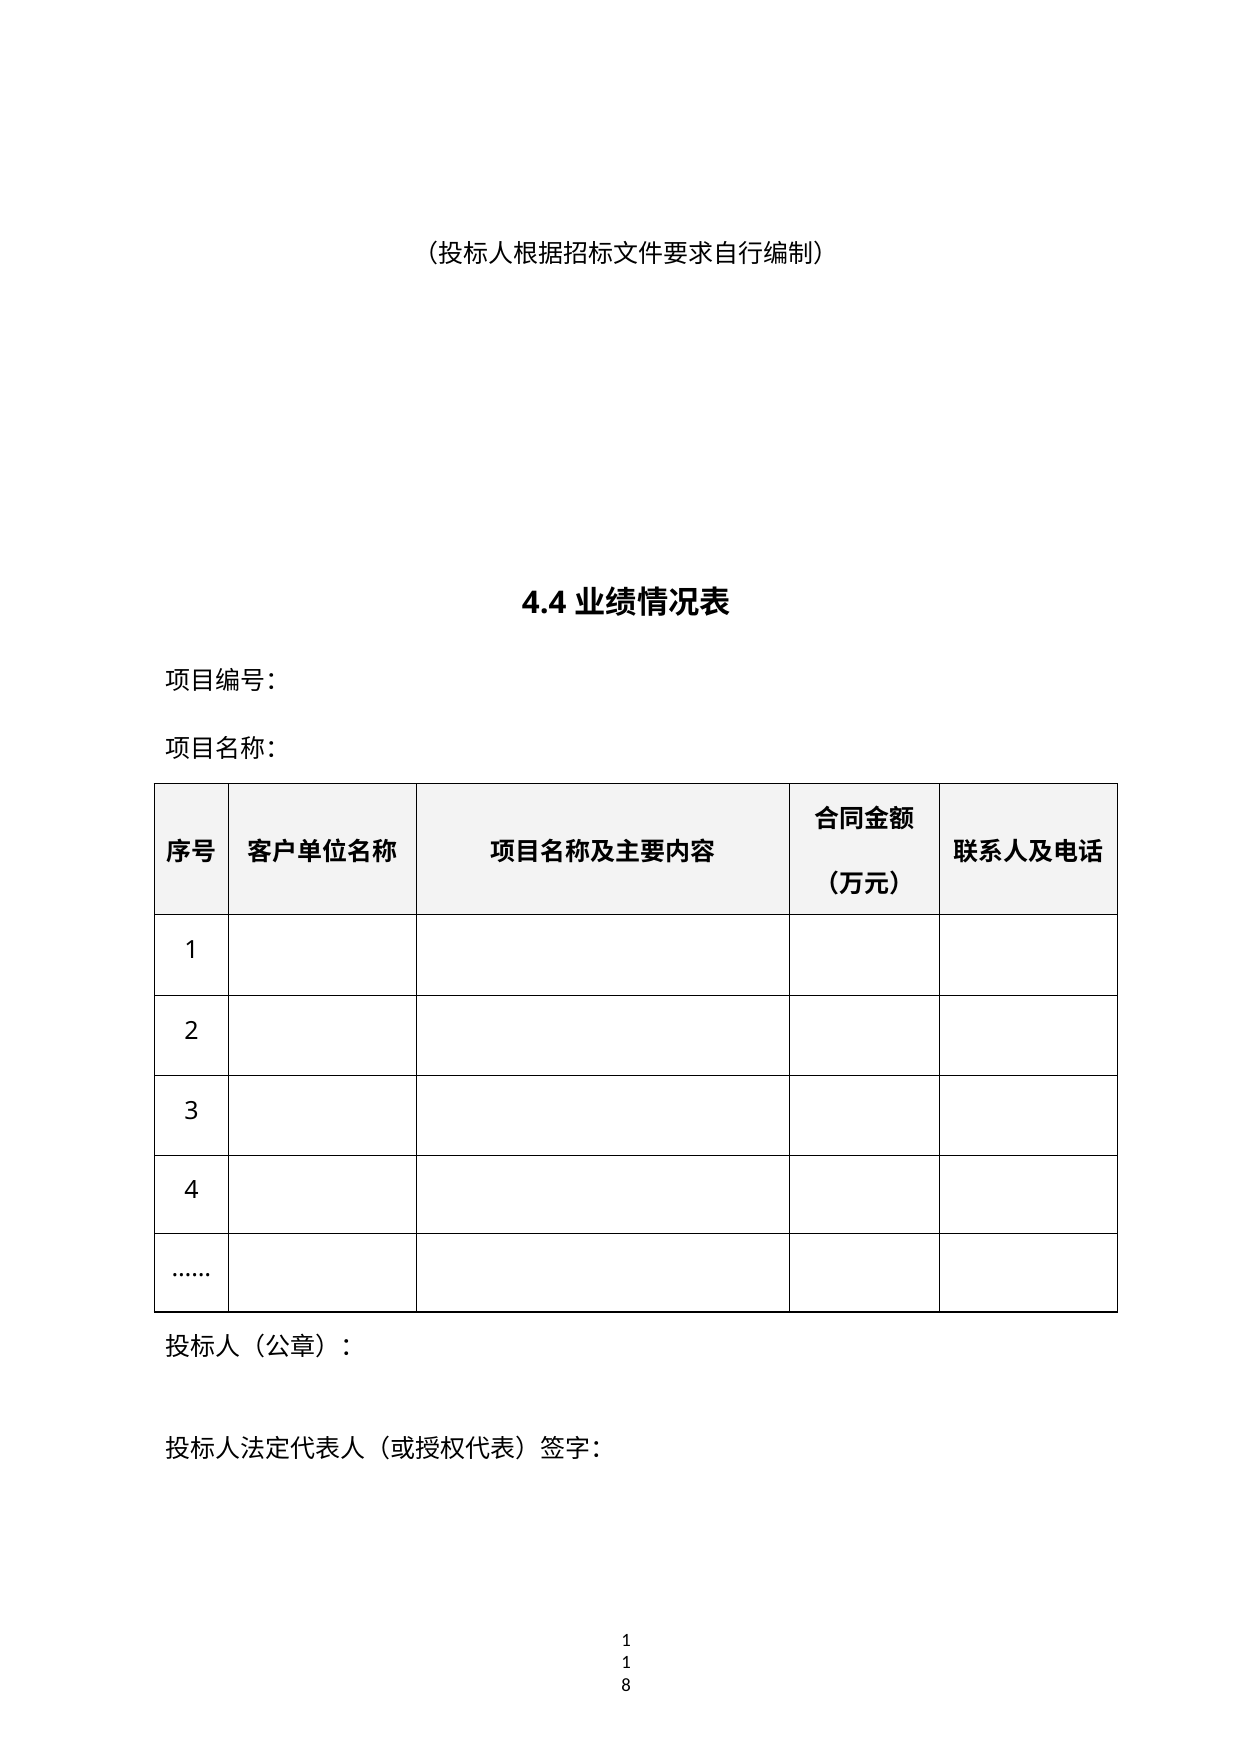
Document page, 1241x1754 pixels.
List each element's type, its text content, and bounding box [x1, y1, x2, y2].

table_cell [417, 1076, 789, 1155]
table_cell [229, 1156, 416, 1233]
table_cell [940, 996, 1117, 1075]
table_cell [790, 996, 939, 1075]
table_cell [940, 1234, 1117, 1311]
table_cell [417, 996, 789, 1075]
table_header 序号 [155, 784, 228, 914]
table_cell [940, 1156, 1117, 1233]
table_cell [229, 996, 416, 1075]
text 投标人（公章）： [165, 1313, 1087, 1377]
text 4.4 业绩情况表 [165, 578, 1087, 623]
table_cell [790, 1076, 939, 1155]
table_cell [790, 915, 939, 995]
table_cell 4 [155, 1156, 228, 1233]
table_header 联系人及电话 [940, 784, 1117, 914]
table_cell [940, 915, 1117, 995]
table_cell [417, 915, 789, 995]
text 项目编号： [165, 646, 1087, 711]
table_cell 1 [155, 915, 228, 995]
table_cell [229, 1234, 416, 1311]
table_header 客户单位名称 [229, 784, 416, 914]
table_cell [790, 1234, 939, 1311]
table_cell [229, 1076, 416, 1155]
table_cell …… [155, 1234, 228, 1311]
table_cell [940, 1076, 1117, 1155]
table_cell [790, 1156, 939, 1233]
table_header 合同金额（万元） [790, 784, 939, 914]
table_cell [229, 915, 416, 995]
text 项目名称： [165, 729, 1087, 765]
text （投标人根据招标文件要求自行编制） [165, 219, 1087, 284]
table_cell 2 [155, 996, 228, 1075]
table_cell [417, 1156, 789, 1233]
table_header 项目名称及主要内容 [417, 784, 789, 914]
table_cell [417, 1234, 789, 1311]
text 投标人法定代表人（或授权代表）签字： [165, 1414, 1087, 1479]
table_cell 3 [155, 1076, 228, 1155]
